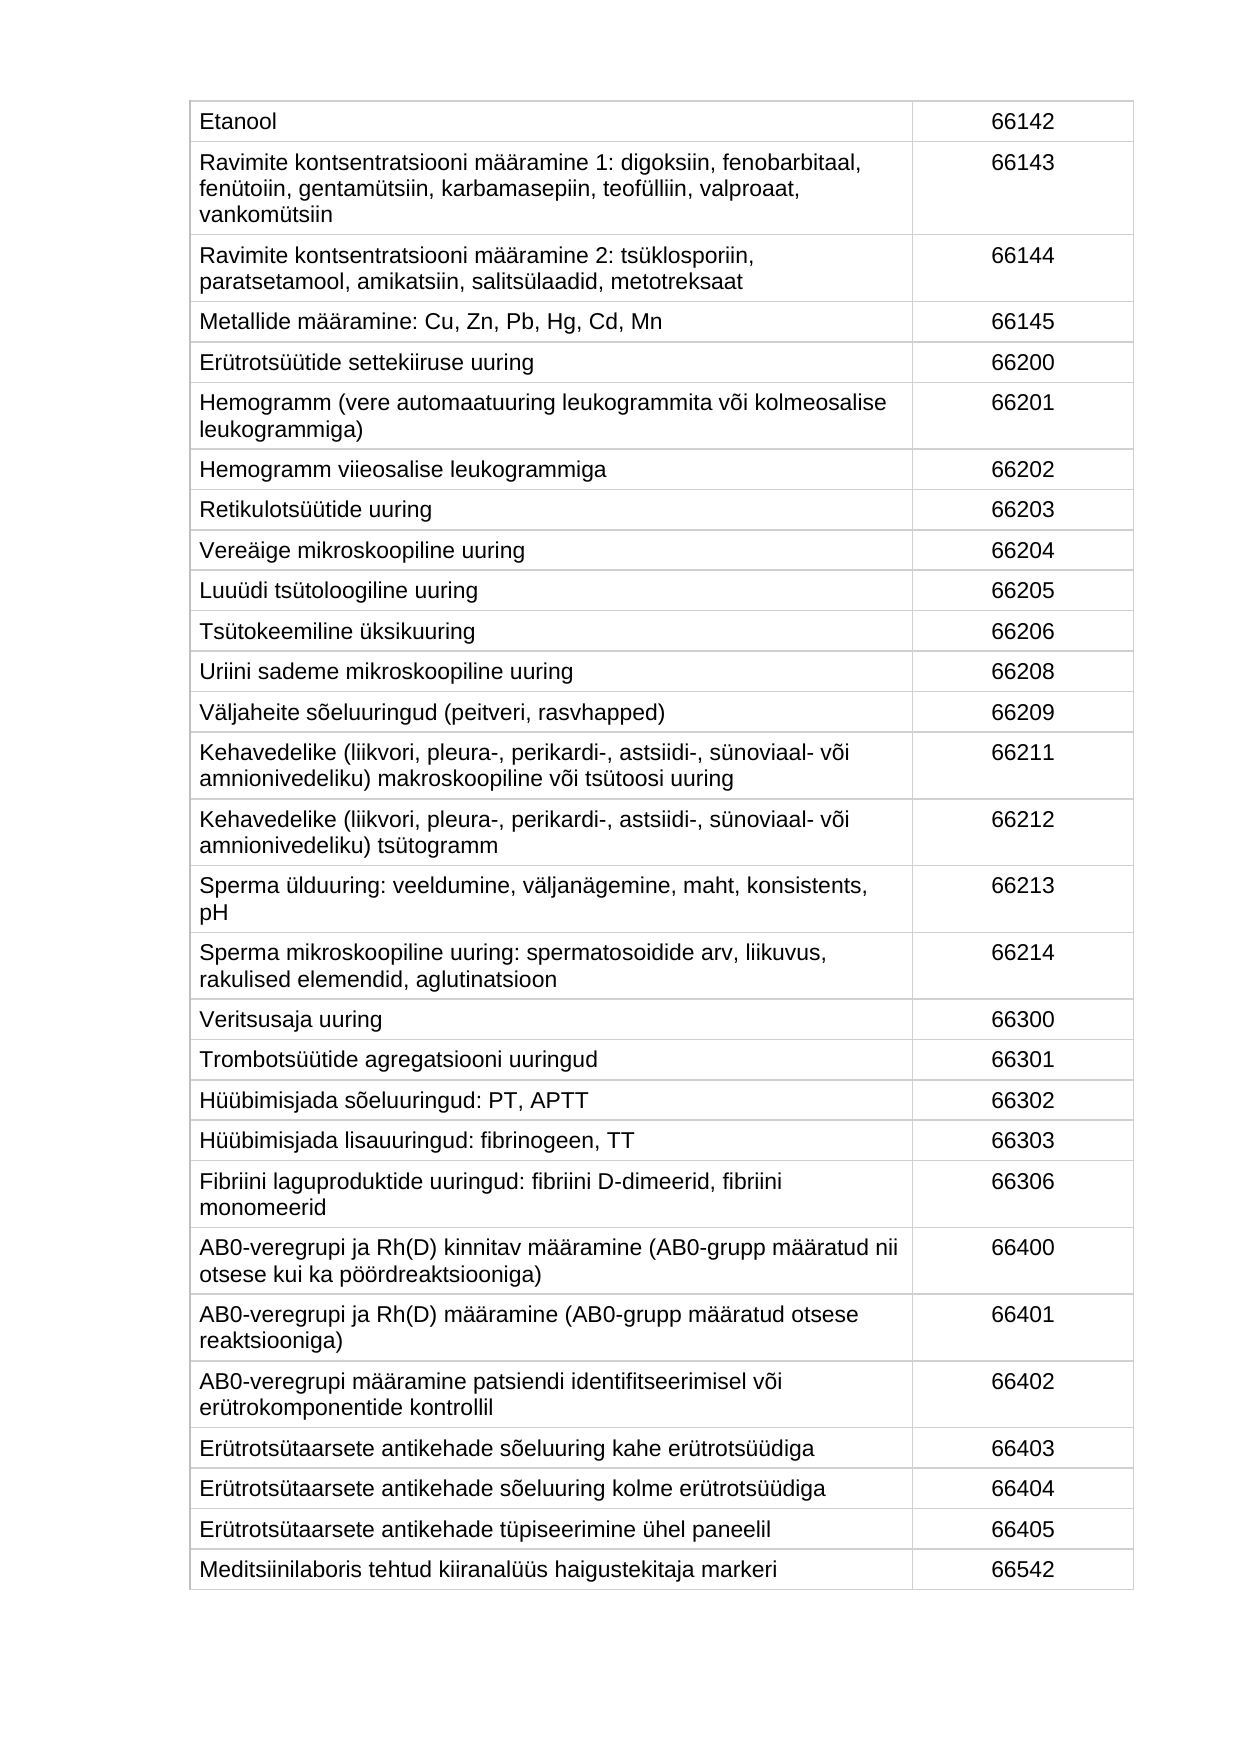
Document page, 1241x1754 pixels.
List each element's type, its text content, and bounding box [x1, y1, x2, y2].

table_cell 66206 [913, 611, 1133, 650]
table_cell Erütrotsütaarsete antikehade tüpiseerimine ühel paneelil [191, 1509, 912, 1548]
table_cell 66400 [913, 1228, 1133, 1293]
table_cell Tsütokeemiline üksikuuring [191, 611, 912, 650]
table_cell 66306 [913, 1161, 1133, 1227]
table_cell 66402 [913, 1362, 1133, 1427]
table_cell Ravimite kontsentratsiooni määramine 2: tsüklosporiin, paratsetamool, amikatsiin, salitsülaadid, metotreksaat [191, 235, 912, 301]
table_cell 66212 [913, 800, 1133, 864]
table_cell Erütrotsüütide settekiiruse uuring [191, 343, 912, 381]
table_cell Kehavedelike (liikvori, pleura-, perikardi-, astsiidi-, sünoviaal- või amnionivedeliku) tsütogramm [191, 800, 912, 864]
table_cell 66142 [913, 102, 1133, 141]
table_cell 66401 [913, 1295, 1133, 1360]
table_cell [191, 1550, 912, 1588]
table_cell 66403 [913, 1428, 1133, 1467]
table_cell 66202 [913, 450, 1133, 488]
table_cell 66201 [913, 383, 1133, 448]
table_cell 66405 [913, 1509, 1133, 1548]
table_cell Hemogramm viieosalise leukogrammiga [191, 450, 912, 488]
table_cell 66200 [913, 343, 1133, 381]
table_cell Ravimite kontsentratsiooni määramine 1: digoksiin, fenobarbitaal, fenütoiin, gentamütsiin, karbamasepiin, teofülliin, valproaat, vankomütsiin [191, 142, 912, 234]
table_cell Väljaheite sõeluuringud (peitveri, rasvhapped) [191, 692, 912, 731]
table_cell AB0-veregrupi ja Rh(D) kinnitav määramine (AB0-grupp määratud nii otsese kui ka pöördreaktsiooniga) [191, 1228, 912, 1293]
table_cell 66203 [913, 490, 1133, 529]
table_cell 66144 [913, 235, 1133, 301]
table_cell Fibriini laguproduktide uuringud: fibriini D-dimeerid, fibriini monomeerid [191, 1161, 912, 1227]
table_cell Retikulotsüütide uuring [191, 490, 912, 529]
table_cell 66214 [913, 933, 1133, 998]
table_cell Etanool [191, 102, 912, 141]
table_cell Trombotsüütide agregatsiooni uuringud [191, 1040, 912, 1079]
table_cell 66208 [913, 652, 1133, 691]
table_cell 66211 [913, 733, 1133, 798]
table_cell 66404 [913, 1469, 1133, 1508]
table_cell 66301 [913, 1040, 1133, 1079]
table_cell 66209 [913, 692, 1133, 731]
table_cell 66145 [913, 302, 1133, 341]
table_cell Metallide määramine: Cu, Zn, Pb, Hg, Cd, Mn [191, 302, 912, 341]
table_cell Sperma mikroskoopiline uuring: spermatosoidide arv, liikuvus, rakulised elemendid, aglutinatsioon [191, 933, 912, 998]
table_cell Erütrotsütaarsete antikehade sõeluuring kolme erütrotsüüdiga [191, 1469, 912, 1508]
table_cell AB0-veregrupi määramine patsiendi identifitseerimisel või erütrokomponentide kontrollil [191, 1362, 912, 1427]
table_cell 66205 [913, 571, 1133, 610]
table_cell AB0-veregrupi ja Rh(D) määramine (AB0-grupp määratud otsese reaktsiooniga) [191, 1295, 912, 1360]
table_cell Kehavedelike (liikvori, pleura-, perikardi-, astsiidi-, sünoviaal- või amnionivedeliku) makroskoopiline või tsütoosi uuring [191, 733, 912, 798]
table_cell 66300 [913, 1000, 1133, 1038]
table_cell Luuüdi tsütoloogiline uuring [191, 571, 912, 610]
table_cell 66204 [913, 531, 1133, 569]
table_cell Vereäige mikroskoopiline uuring [191, 531, 912, 569]
table_cell Hemogramm (vere automaatuuring leukogrammita või kolmeosalise leukogrammiga) [191, 383, 912, 448]
table_cell Uriini sademe mikroskoopiline uuring [191, 652, 912, 691]
table_cell 66303 [913, 1121, 1133, 1160]
table_cell 66213 [913, 866, 1133, 931]
table_cell Hüübimisjada lisauuringud: fibrinogeen, TT [191, 1121, 912, 1160]
table_cell Sperma ülduuring: veeldumine, väljanägemine, maht, konsistents, pH [191, 866, 912, 931]
table_cell Hüübimisjada sõeluuringud: PT, APTT [191, 1081, 912, 1119]
table_cell Erütrotsütaarsete antikehade sõeluuring kahe erütrotsüüdiga [191, 1428, 912, 1467]
table_cell Veritsusaja uuring [191, 1000, 912, 1038]
table_cell 66143 [913, 142, 1133, 234]
table_cell 66302 [913, 1081, 1133, 1119]
table_cell 66542 [913, 1550, 1133, 1588]
